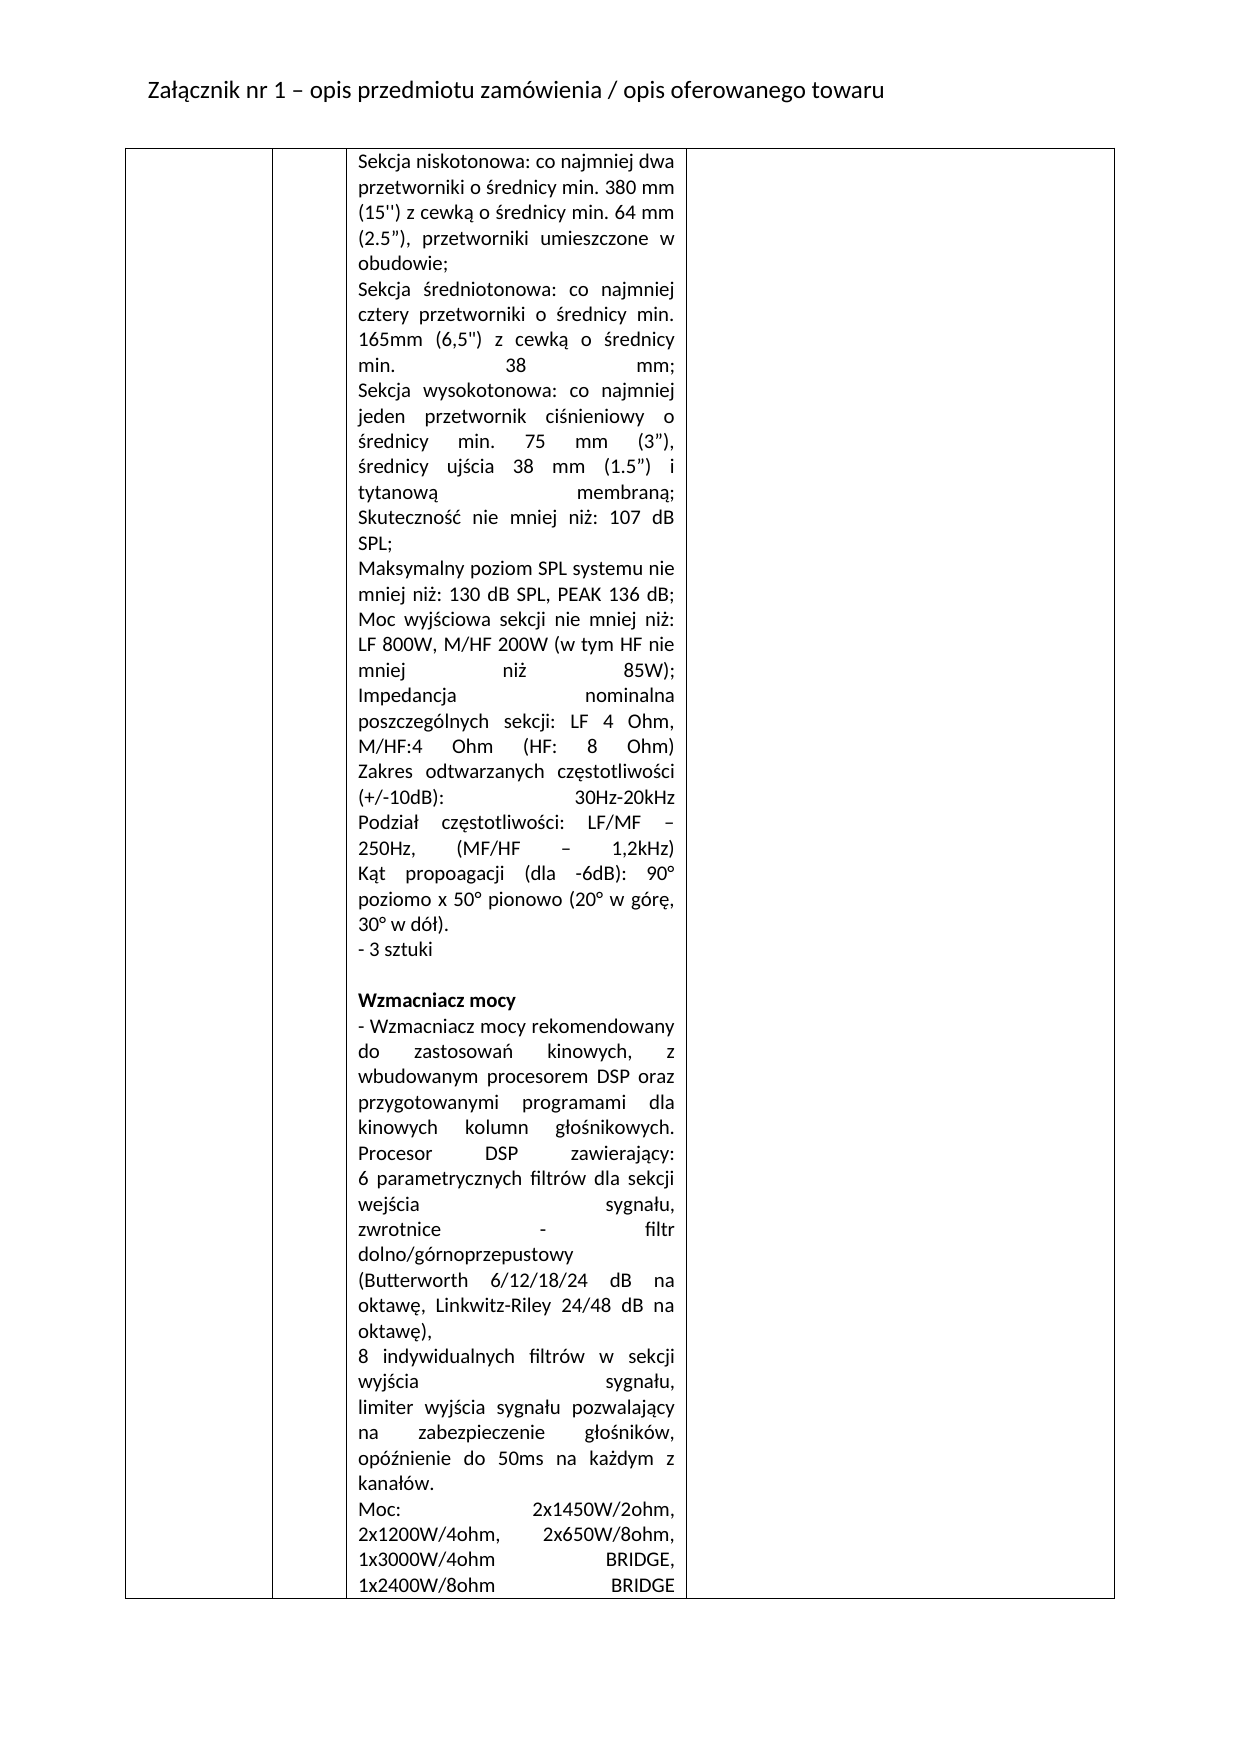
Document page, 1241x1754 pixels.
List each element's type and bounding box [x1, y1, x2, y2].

table_cell [687, 149, 1114, 1597]
table_cell [347, 149, 686, 1597]
table_cell [273, 149, 346, 1597]
table_cell [126, 149, 272, 1597]
